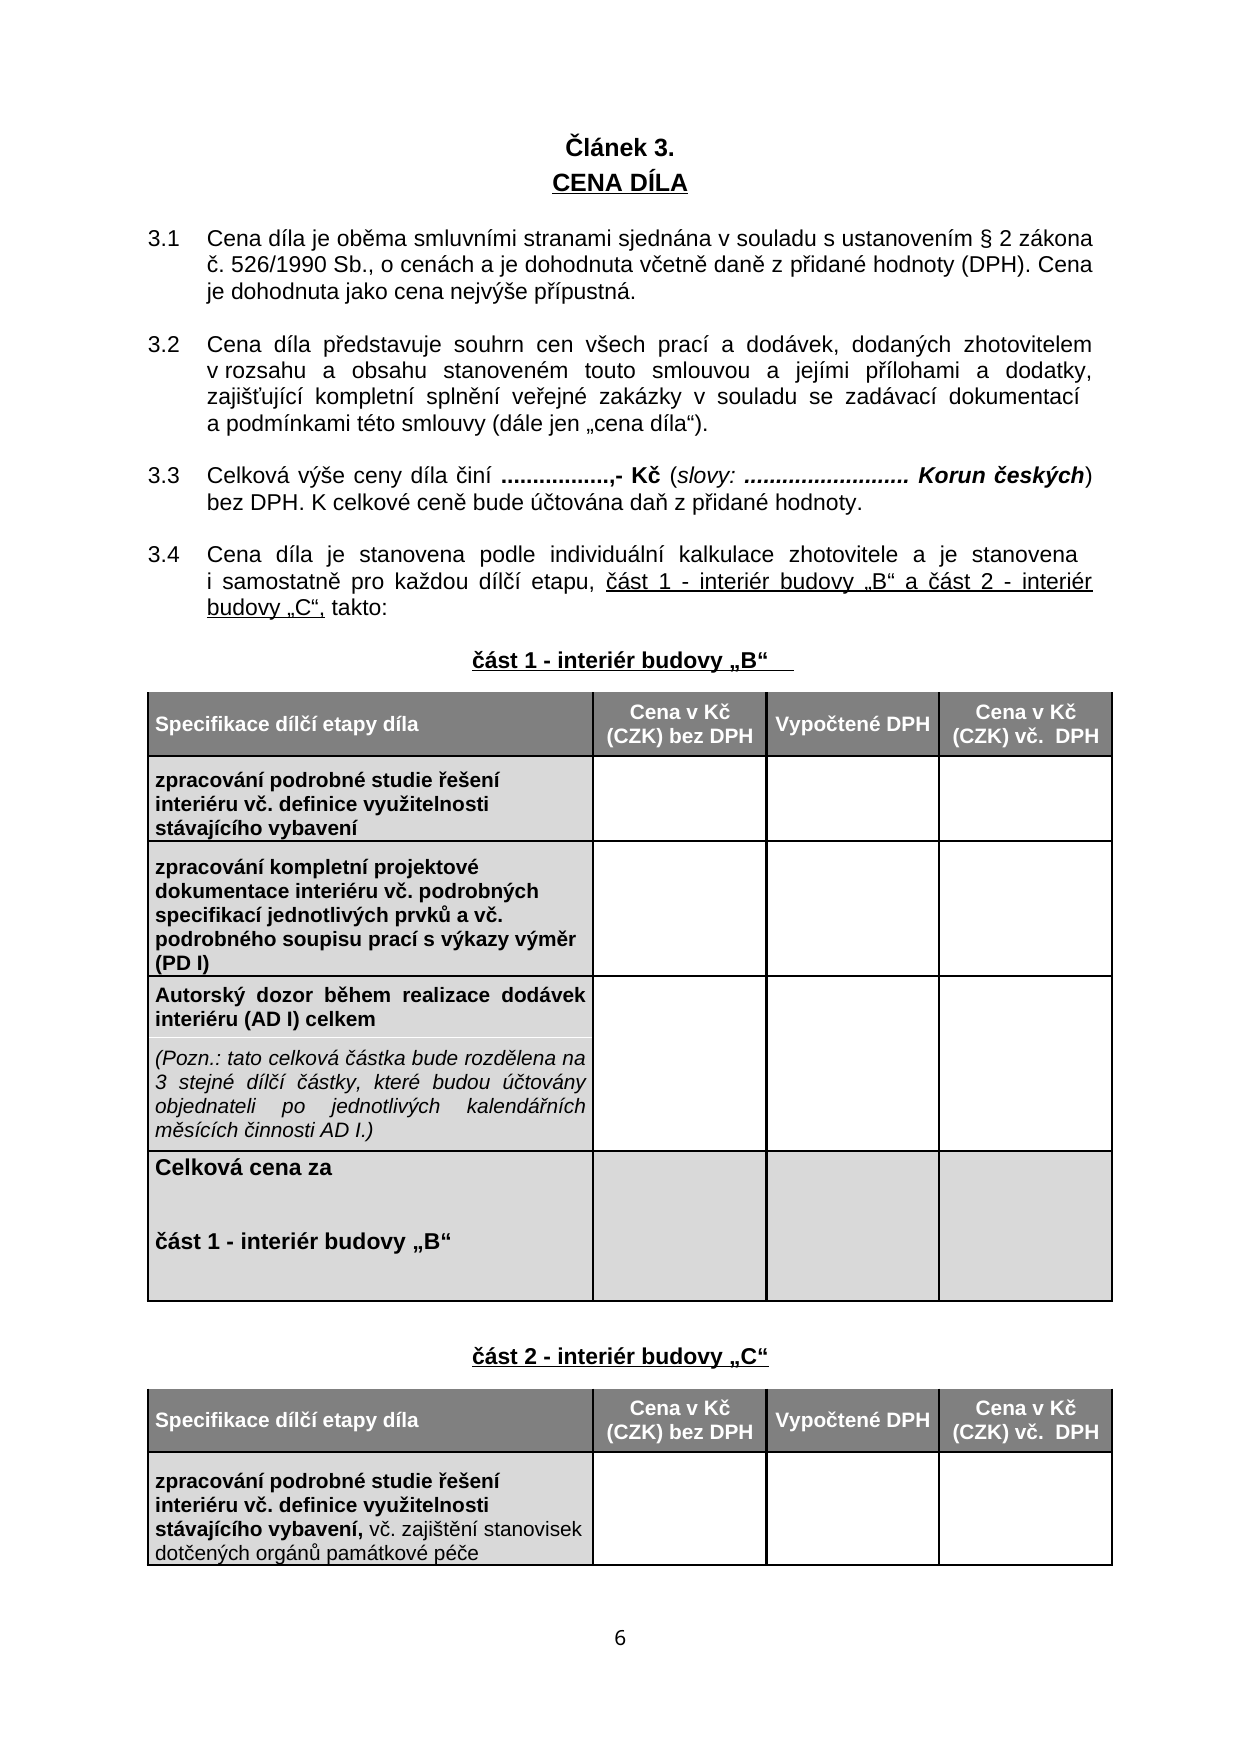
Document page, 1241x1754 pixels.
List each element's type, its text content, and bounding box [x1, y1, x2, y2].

table_cell (Pozn.: tato celková částka bude rozdělena na 3 stejné dílčí částky, které budou účtovány objednateli po jednotlivých kalendářních měsících činnosti AD I.) [149, 1038, 592, 1150]
table_cell [940, 842, 1111, 975]
list Cena díla je stanovena podle individuální kalkulace zhotovitele a je stanovena i samostatně pro každou dílčí etapu, část 1 - interiér budovy „B“ a část 2 - interiér budovy „C“, takto: [148, 541, 1093, 620]
text cena Díla [148, 168, 1093, 197]
table_cell zpracování kompletní projektové dokumentace interiéru vč. podrobných specifikací jednotlivých prvků a vč. podrobného soupisu prací s výkazy výměr (PD I) [149, 842, 592, 975]
table_cell [768, 842, 938, 975]
table_cell [594, 977, 765, 1037]
table_cell Celková cena za [149, 1152, 592, 1183]
list Cena díla představuje souhrn cen všech prací a dodávek, dodaných zhotovitelem v rozsahu a obsahu stanoveném touto smlouvou a jejími přílohami a dodatky, zajišťující kompletní splnění veřejné zakázky v souladu se zadávací dokumentací a podmínkami této smlouvy (dále jen „cena díla“). [148, 331, 1093, 436]
table_cell [940, 977, 1111, 1037]
table_header Cena v Kč (CZK) vč. DPH [940, 1389, 1111, 1451]
text Článek 3. [148, 133, 1093, 162]
table_cell [768, 757, 938, 840]
table_cell zpracování podrobné studie řešení interiéru vč. definice využitelnosti stávajícího vybavení, vč. zajištění stanovisek dotčených orgánů památkové péče [149, 1453, 592, 1564]
table_cell [594, 1152, 765, 1183]
list Cena díla je oběma smluvními stranami sjednána v souladu s ustanovením § 2 zákona č. 526/1990 Sb., o cenách a je dohodnuta včetně daně z přidané hodnoty (DPH). Cena je dohodnuta jako cena nejvýše přípustná. [148, 225, 1093, 304]
table_cell zpracování podrobné studie řešení interiéru vč. definice využitelnosti stávajícího vybavení [149, 757, 592, 840]
text část 1 - interiér budovy „B“ [148, 647, 1093, 673]
text část 2 - interiér budovy „C“ [148, 1343, 1093, 1369]
table_cell [768, 1152, 938, 1183]
table_header Vypočtené DPH [768, 692, 938, 755]
table_cell [940, 1183, 1111, 1300]
table_cell [594, 1038, 765, 1150]
table_cell [768, 1038, 938, 1150]
table_cell [594, 842, 765, 975]
table_cell [594, 1183, 765, 1300]
table_header Vypočtené DPH [768, 1389, 938, 1451]
table_cell [940, 1453, 1111, 1564]
table_header Cena v Kč (CZK) bez DPH [594, 692, 765, 755]
table_cell Autorský dozor během realizace dodávek interiéru (AD I) celkem [149, 977, 592, 1037]
table_cell [940, 757, 1111, 840]
table_cell [768, 977, 938, 1037]
table_cell [594, 757, 765, 840]
table_cell [768, 1183, 938, 1300]
table_header Cena v Kč (CZK) bez DPH [594, 1389, 765, 1451]
table_header Cena v Kč (CZK) vč. DPH [940, 692, 1111, 755]
table_header Specifikace dílčí etapy díla [149, 1389, 592, 1451]
table_cell [940, 1152, 1111, 1183]
list Celková výše ceny díla činí .................,- Kč (slovy: .......................... Korun českých) bez DPH. K celkové ceně bude účtována daň z přidané hodnoty. [148, 462, 1093, 515]
table_cell část 1 - interiér budovy „B“ [149, 1183, 592, 1300]
table_cell [594, 1453, 765, 1564]
table_header Specifikace dílčí etapy díla [149, 692, 592, 755]
table_cell [940, 1038, 1111, 1150]
table_cell [768, 1453, 938, 1564]
